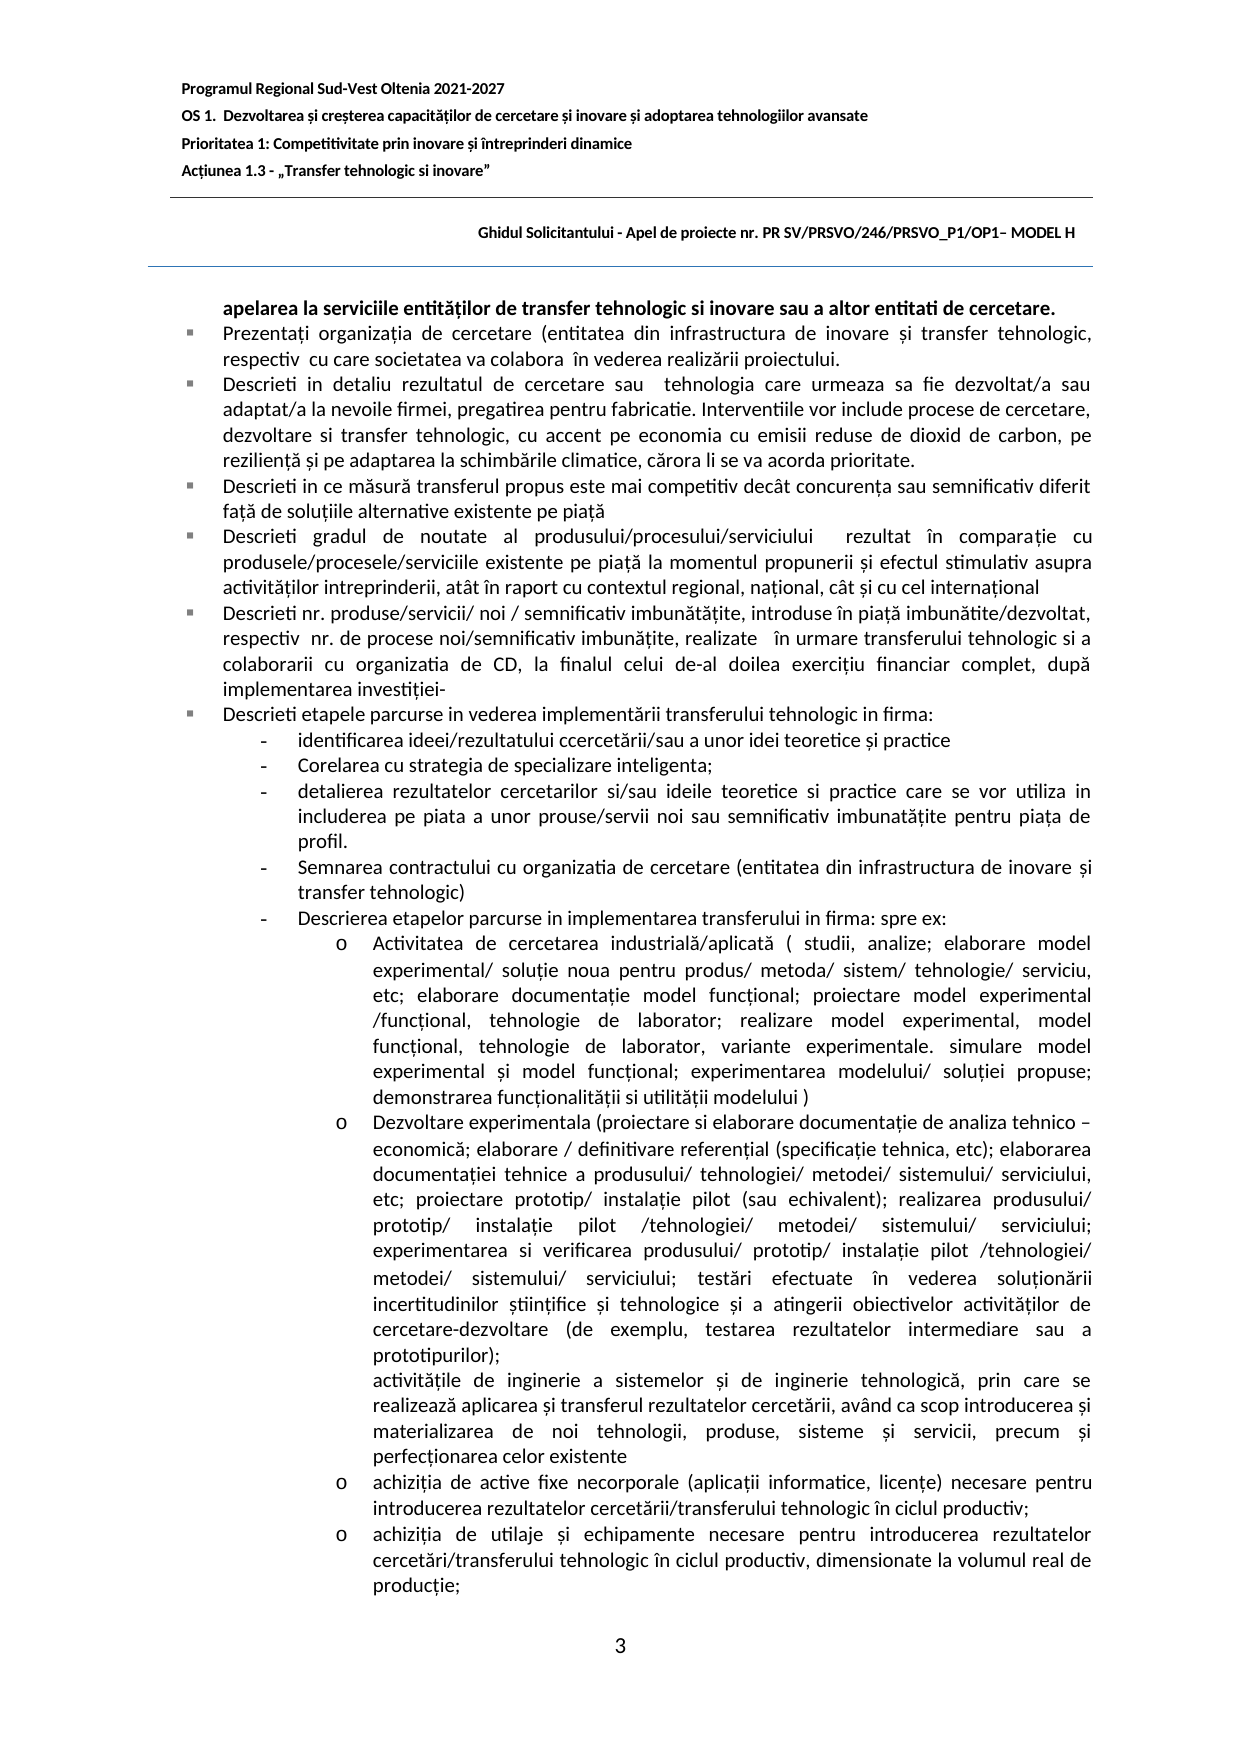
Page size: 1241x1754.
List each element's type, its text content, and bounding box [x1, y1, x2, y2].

list Prezentaţi organizaţia de cercetare (entitatea din infrastructura de inovare şi transfer tehnologic, respectiv cu care societatea va colabora în vederea realizării proiectului. [185, 320, 1093, 371]
list activitățile de inginerie a sistemelor și de inginerie tehnologică, prin care se realizează aplicarea și transferul rezultatelor cercetării, având ca scop introducerea și materializarea de noi tehnologii, produse, sisteme și servicii, precum și perfecționarea celor existente [373, 1367, 1093, 1469]
list Semnarea contractului cu organizatia de cercetare (entitatea din infrastructura de inovare şi transfer tehnologic) [260, 854, 1093, 905]
list Descrierea etapelor parcurse in implementarea transferului in firma: spre ex: [260, 905, 1093, 930]
list Descrieti gradul de noutate al produsului/procesului/serviciului rezultat în comparaţie cu produsele/procesele/serviciile existente pe piaţă la momentul propunerii și efectul stimulativ asupra activităţilor intreprinderii, atât în raport cu contextul regional, național, cât și cu cel internațional [185, 524, 1093, 600]
list achiziția de utilaje şi echipamente necesare pentru introducerea rezultatelor cercetări/transferului tehnologic în ciclul productiv, dimensionate la volumul real de producţie; [335, 1521, 1093, 1598]
list achiziţia de active fixe necorporale (aplicaţii informatice, licenţe) necesare pentru introducerea rezultatelor cercetării/transferului tehnologic în ciclul productiv; [335, 1469, 1093, 1521]
list Corelarea cu strategia de specializare inteligenta; [260, 752, 1093, 778]
list Descrieti in ce măsură transferul propus este mai competitiv decât concurența sau semnificativ diferit față de soluțiile alternative existente pe piață [185, 473, 1093, 524]
list Descrieti in detaliu rezultatul de cercetare sau tehnologia care urmeaza sa fie dezvoltat/a sau adaptat/a la nevoile firmei, pregatirea pentru fabricatie. Interventiile vor include procese de cercetare, dezvoltare si transfer tehnologic, cu accent pe economia cu emisii reduse de dioxid de carbon, pe reziliență și pe adaptarea la schimbările climatice, cărora li se va acorda prioritate. [185, 371, 1093, 473]
list identificarea ideei/rezultatului ccercetării/sau a unor idei teoretice și practice [260, 727, 1093, 752]
list Activitatea de cercetarea industrială/aplicată ( studii, analize; elaborare model experimental/ soluție noua pentru produs/ metoda/ sistem/ tehnologie/ serviciu, etc; elaborare documentație model funcțional; proiectare model experimental /funcțional, tehnologie de laborator; realizare model experimental, model funcțional, tehnologie de laborator, variante experimentale. simulare model experimental și model funcțional; experimentarea modelului/ soluției propuse; demonstrarea funcționalității si utilității modelului ) [335, 930, 1093, 1109]
list Descrieti nr. produse/servicii/ noi / semnificativ imbunătățite, introduse în piață imbunătite/dezvoltat, respectiv nr. de procese noi/semnificativ imbunățite, realizate în urmare transferului tehnologic si a colaborarii cu organizatia de CD, la finalul celui de-al doilea exercițiu financiar complet, după implementarea investiției- [185, 600, 1093, 702]
list Descrieti etapele parcurse in vederea implementării transferului tehnologic in firma: [185, 702, 1093, 727]
list Dezvoltare experimentala (proiectare si elaborare documentație de analiza tehnico – economică; elaborare / definitivare referențial (specificație tehnica, etc); elaborarea documentației tehnice a produsului/ tehnologiei/ metodei/ sistemului/ serviciului, etc; proiectare prototip/ instalație pilot (sau echivalent); realizarea produsului/ prototip/ instalație pilot /tehnologiei/ metodei/ sistemului/ serviciului; experimentarea si verificarea produsului/ prototip/ instalație pilot /tehnologiei/ metodei/ sistemului/ serviciului; testări efectuate în vederea soluționării incertitudinilor științifice și tehnologice și a atingerii obiectivelor activităților de cercetare-dezvoltare (de exemplu, testarea rezultatelor intermediare sau a prototipurilor); [335, 1109, 1093, 1367]
list detalierea rezultatelor cercetarilor si/sau ideile teoretice si practice care se vor utiliza in includerea pe piata a unor prouse/servii noi sau semnificativ imbunatățite pentru piața de profil. [260, 778, 1093, 854]
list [185, 295, 1093, 320]
